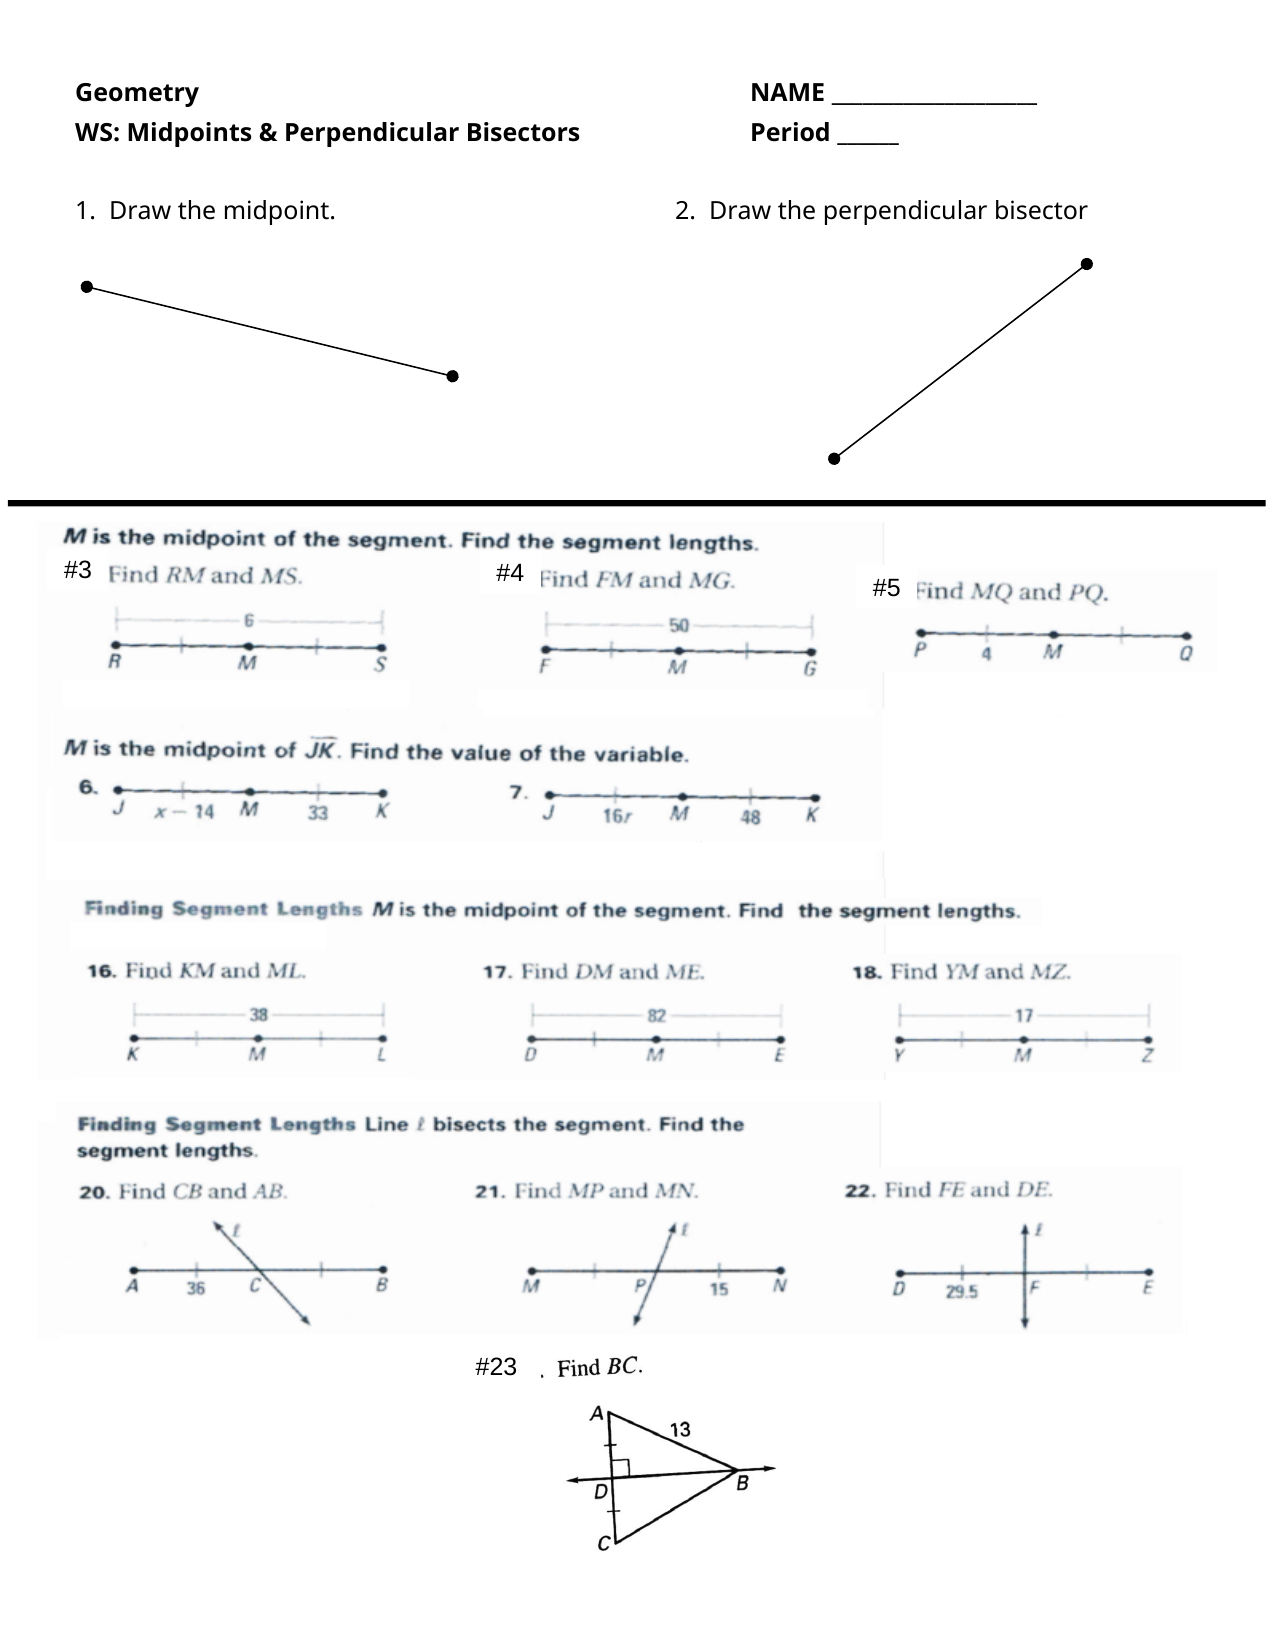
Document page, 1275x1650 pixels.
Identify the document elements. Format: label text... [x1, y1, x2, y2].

text 1. Draw the midpoint. 2. Draw the perpendicular bisector [75, 192, 1200, 227]
text WS: Midpoints & Perpendicular Bisectors Period ______ [75, 114, 1200, 148]
picture [37, 507, 1218, 1341]
text Geometry NAME ____________________ [75, 75, 1200, 109]
